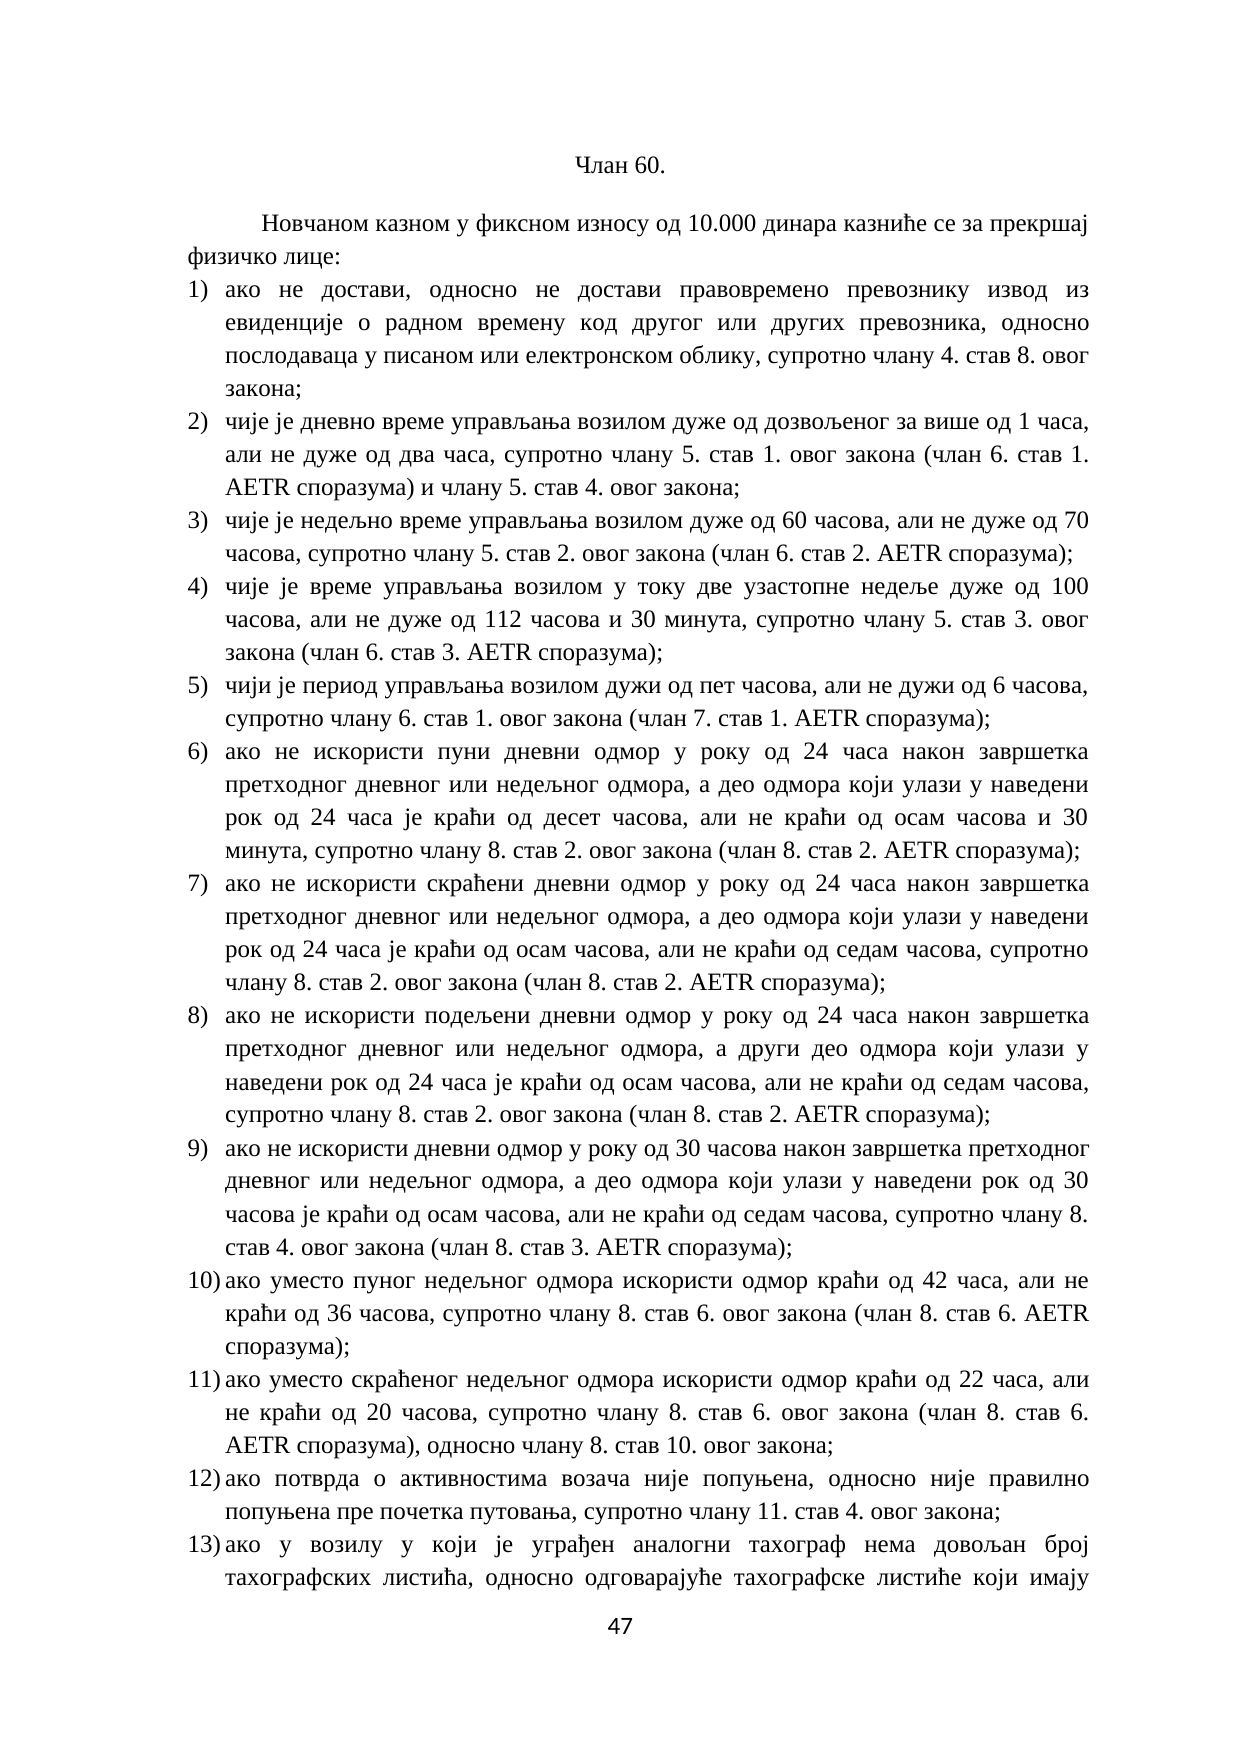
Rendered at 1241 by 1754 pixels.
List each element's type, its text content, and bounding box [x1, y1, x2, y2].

list ако не искористи пуни дневни одмор у року од 24 часа након завршетка претходног дневног или недељног одмора, а део одмора који улази у наведени рок од 24 часа је краћи од десет часова, али не краћи од осам часова и 30 минута, супротно члану 8. став 2. овог закона (члан 8. став 2. AETR споразума); [187, 736, 1090, 864]
list чије је дневно време управљања возилом дуже од дозвољеног за више од 1 часа, али не дуже од два часа, супротно члану 5. став 1. овог закона (члан 6. став 1. AETR споразума) и члану 5. став 4. овог закона; [187, 406, 1090, 501]
list чије је време управљања возилом у току две узастопне недеље дуже од 100 часова, али не дуже од 112 часова и 30 минута, супротно члану 5. став 3. овог закона (члан 6. став 3. AETR споразума); [187, 571, 1090, 666]
list ако уместо пуног недељног одмора искористи одмор краћи од 42 часа, али не краћи од 36 часова, супротно члану 8. став 6. овог закона (члан 8. став 6. AETR споразума); [187, 1265, 1090, 1359]
list ако не достави, односно не достави правовремено превознику извод из евиденције о радном времену код другог или других превозника, односно послодаваца у писаном или електронском облику, супротно члану 4. став 8. овог закона; [187, 274, 1090, 402]
list Новчаном казном у фиксном износу од 10.000 динара казниће се за прекршај физичко лице: [187, 208, 1090, 270]
list ако не искористи дневни одмор у року од 30 часова након завршетка претходног дневног или недељног одмора, а део одмора који улази у наведени рок од 30 часова је краћи од осам часова, али не краћи од седам часова, супротно члану 8. став 4. овог закона (члан 8. став 3. AETR споразума); [187, 1133, 1090, 1260]
list ако не искористи скраћени дневни одмор у року од 24 часа након завршетка претходног дневног или недељног одмора, а део одмора који улази у наведени рок од 24 часа је краћи од осам часова, али не краћи од седам часова, супротно члану 8. став 2. овог закона (члан 8. став 2. AETR споразума); [187, 868, 1090, 996]
list ако потврда о активностима возача није попуњена, односно није правилно попуњена пре почетка путовања, супротно члану 11. став 4. овог закона; [187, 1463, 1090, 1524]
list чији је период управљања возилом дужи од пет часова, али не дужи од 6 часова, супротно члану 6. став 1. овог закона (члан 7. став 1. AETR споразума); [187, 670, 1090, 732]
text Члан 60. [150, 150, 1090, 179]
list чије је недељно време управљања возилом дуже од 60 часова, али не дуже од 70 часова, супротно члану 5. став 2. овог закона (члан 6. став 2. AETR споразума); [187, 505, 1090, 567]
list ако не искористи подељени дневни одмор у року од 24 часа након завршетка претходног дневног или недељног одмора, а други део одмора који улази у наведени рок од 24 часа је краћи од осам часова, али не краћи од седам часова, супротно члану 8. став 2. овог закона (члан 8. став 2. AETR споразума); [187, 1001, 1090, 1128]
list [187, 1529, 1090, 1591]
list ако уместо скраћеног недељног одмора искористи одмор краћи од 22 часа, али не краћи од 20 часова, супротно члану 8. став 6. овог закона (члан 8. став 6. AETR споразума), односно члану 8. став 10. овог закона; [187, 1364, 1090, 1458]
